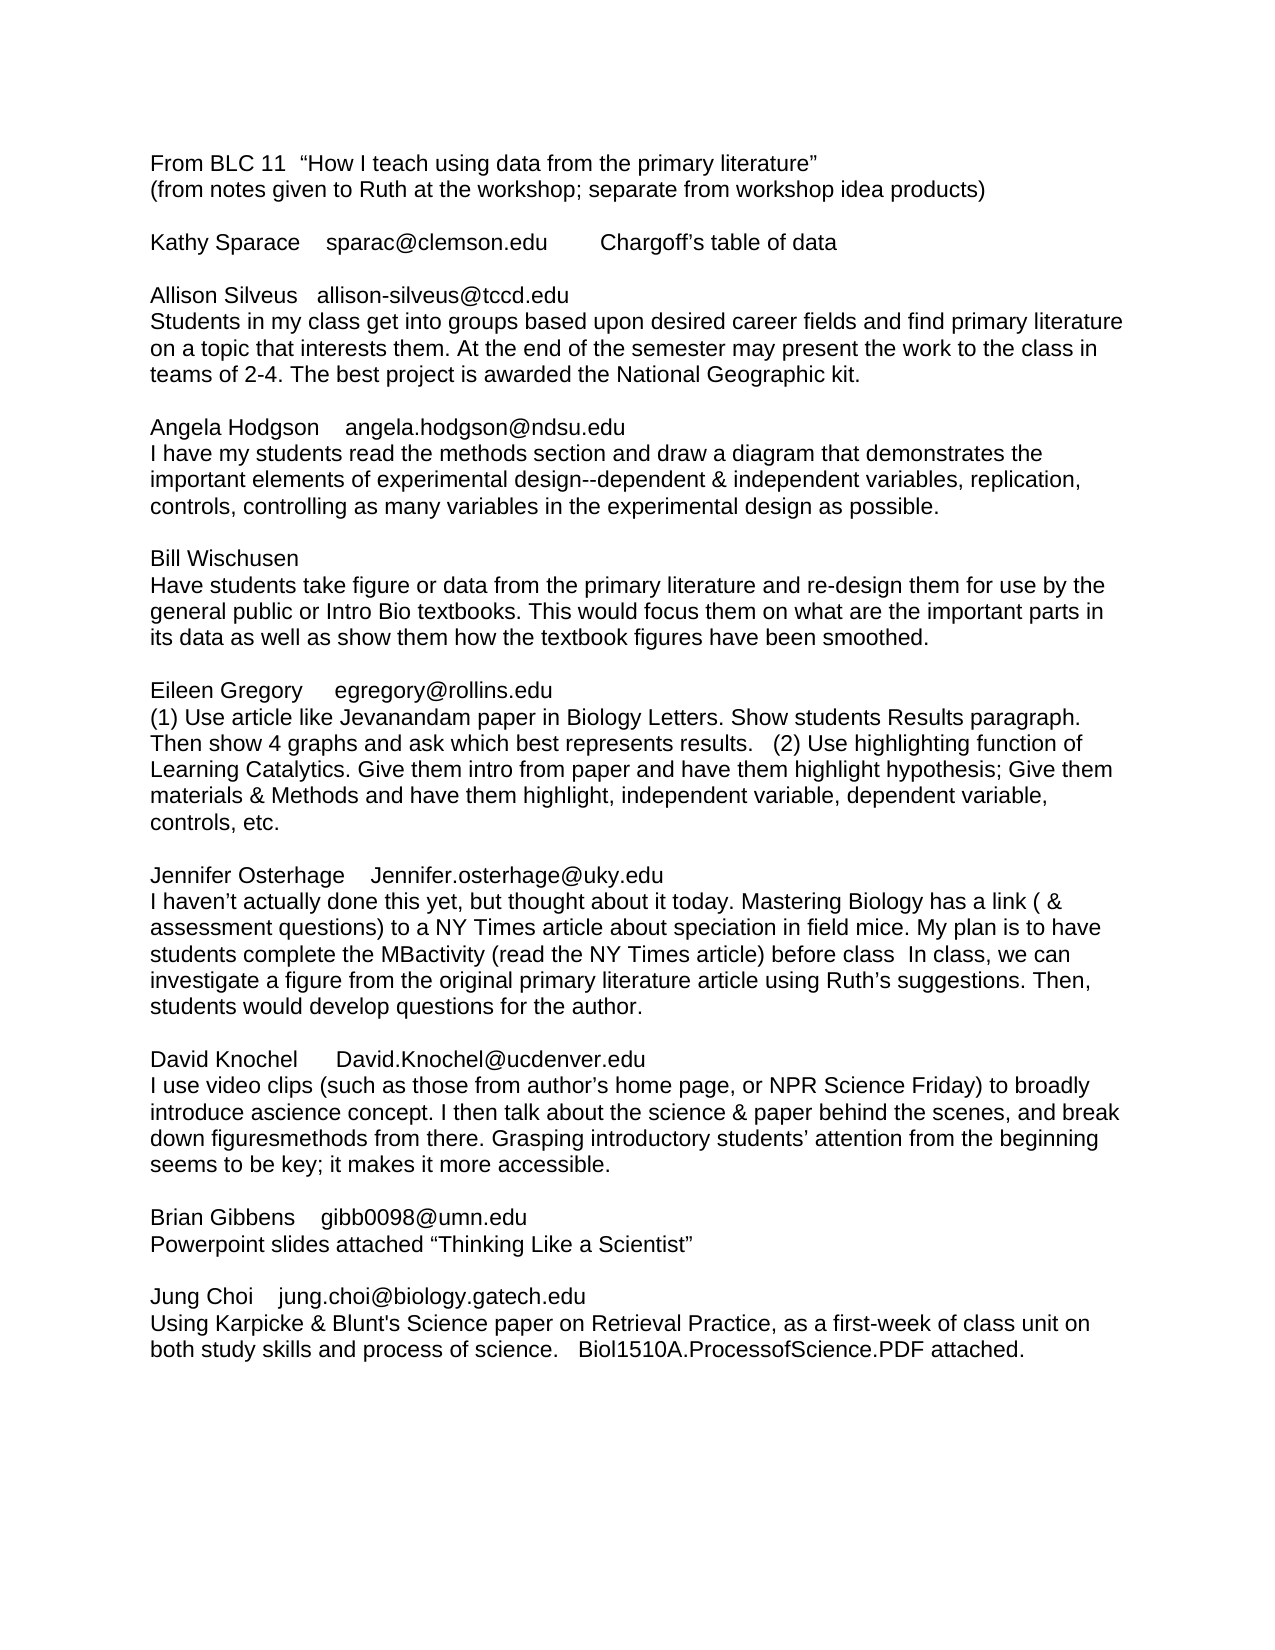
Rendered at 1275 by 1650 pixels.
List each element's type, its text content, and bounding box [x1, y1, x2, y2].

text Brian Gibbens gibb0098@umn.edu [150, 1204, 1125, 1231]
text Angela Hodgson angela.hodgson@ndsu.edu [150, 413, 1125, 440]
text Jung Choi jung.choi@biology.gatech.edu [150, 1283, 1125, 1309]
text From BLC 11 “How I teach using data from the primary literature” [150, 150, 1125, 176]
text Jennifer Osterhage Jennifer.osterhage@uky.edu [150, 862, 1125, 888]
text Powerpoint slides attached “Thinking Like a Scientist” [150, 1231, 1125, 1257]
text Allison Silveus allison-silveus@tccd.edu [150, 282, 1125, 308]
text (1) Use article like Jevanandam paper in Biology Letters. Show students Results paragraph. Then show 4 graphs and ask which best represents results. (2) Use highlighting function of Learning Catalytics. Give them intro from paper and have them highlight hypothesis; Give them materials & Methods and have them highlight, independent variable, dependent variable, controls, etc. [150, 703, 1125, 835]
text David Knochel David.Knochel@ucdenver.edu [150, 1046, 1125, 1072]
text Using Karpicke & Blunt's Science paper on Retrieval Practice, as a first-week of class unit on both study skills and process of science. Biol1510A.ProcessofScience.PDF attached. [150, 1309, 1125, 1362]
text I have my students read the methods section and draw a diagram that demonstrates the important elements of experimental design--dependent & independent variables, replication, controls, controlling as many variables in the experimental design as possible. [150, 440, 1125, 519]
text Students in my class get into groups based upon desired career fields and find primary literature on a topic that interests them. At the end of the semester may present the work to the class in teams of 2-4. The best project is awarded the National Geographic kit. [150, 308, 1125, 387]
text Kathy Sparace sparac@clemson.edu Chargoff’s table of data [150, 229, 1125, 255]
text I use video clips (such as those from author’s home page, or NPR Science Friday) to broadly introduce ascience concept. I then talk about the science & paper behind the scenes, and break down figuresmethods from there. Grasping introductory students’ attention from the beginning seems to be key; it makes it more accessible. [150, 1072, 1125, 1178]
text (from notes given to Ruth at the workshop; separate from workshop idea products) [150, 176, 1125, 203]
text Have students take figure or data from the primary literature and re-design them for use by the general public or Intro Bio textbooks. This would focus them on what are the important parts in its data as well as show them how the textbook figures have been smoothed. [150, 572, 1125, 651]
text I haven’t actually done this yet, but thought about it today. Mastering Biology has a link ( & assessment questions) to a NY Times article about speciation in field mice. My plan is to have students complete the MBactivity (read the NY Times article) before class In class, we can investigate a figure from the original primary literature article using Ruth’s suggestions. Then, students would develop questions for the author. [150, 888, 1125, 1020]
text Eileen Gregory egregory@rollins.edu [150, 677, 1125, 703]
text Bill Wischusen [150, 545, 1125, 572]
